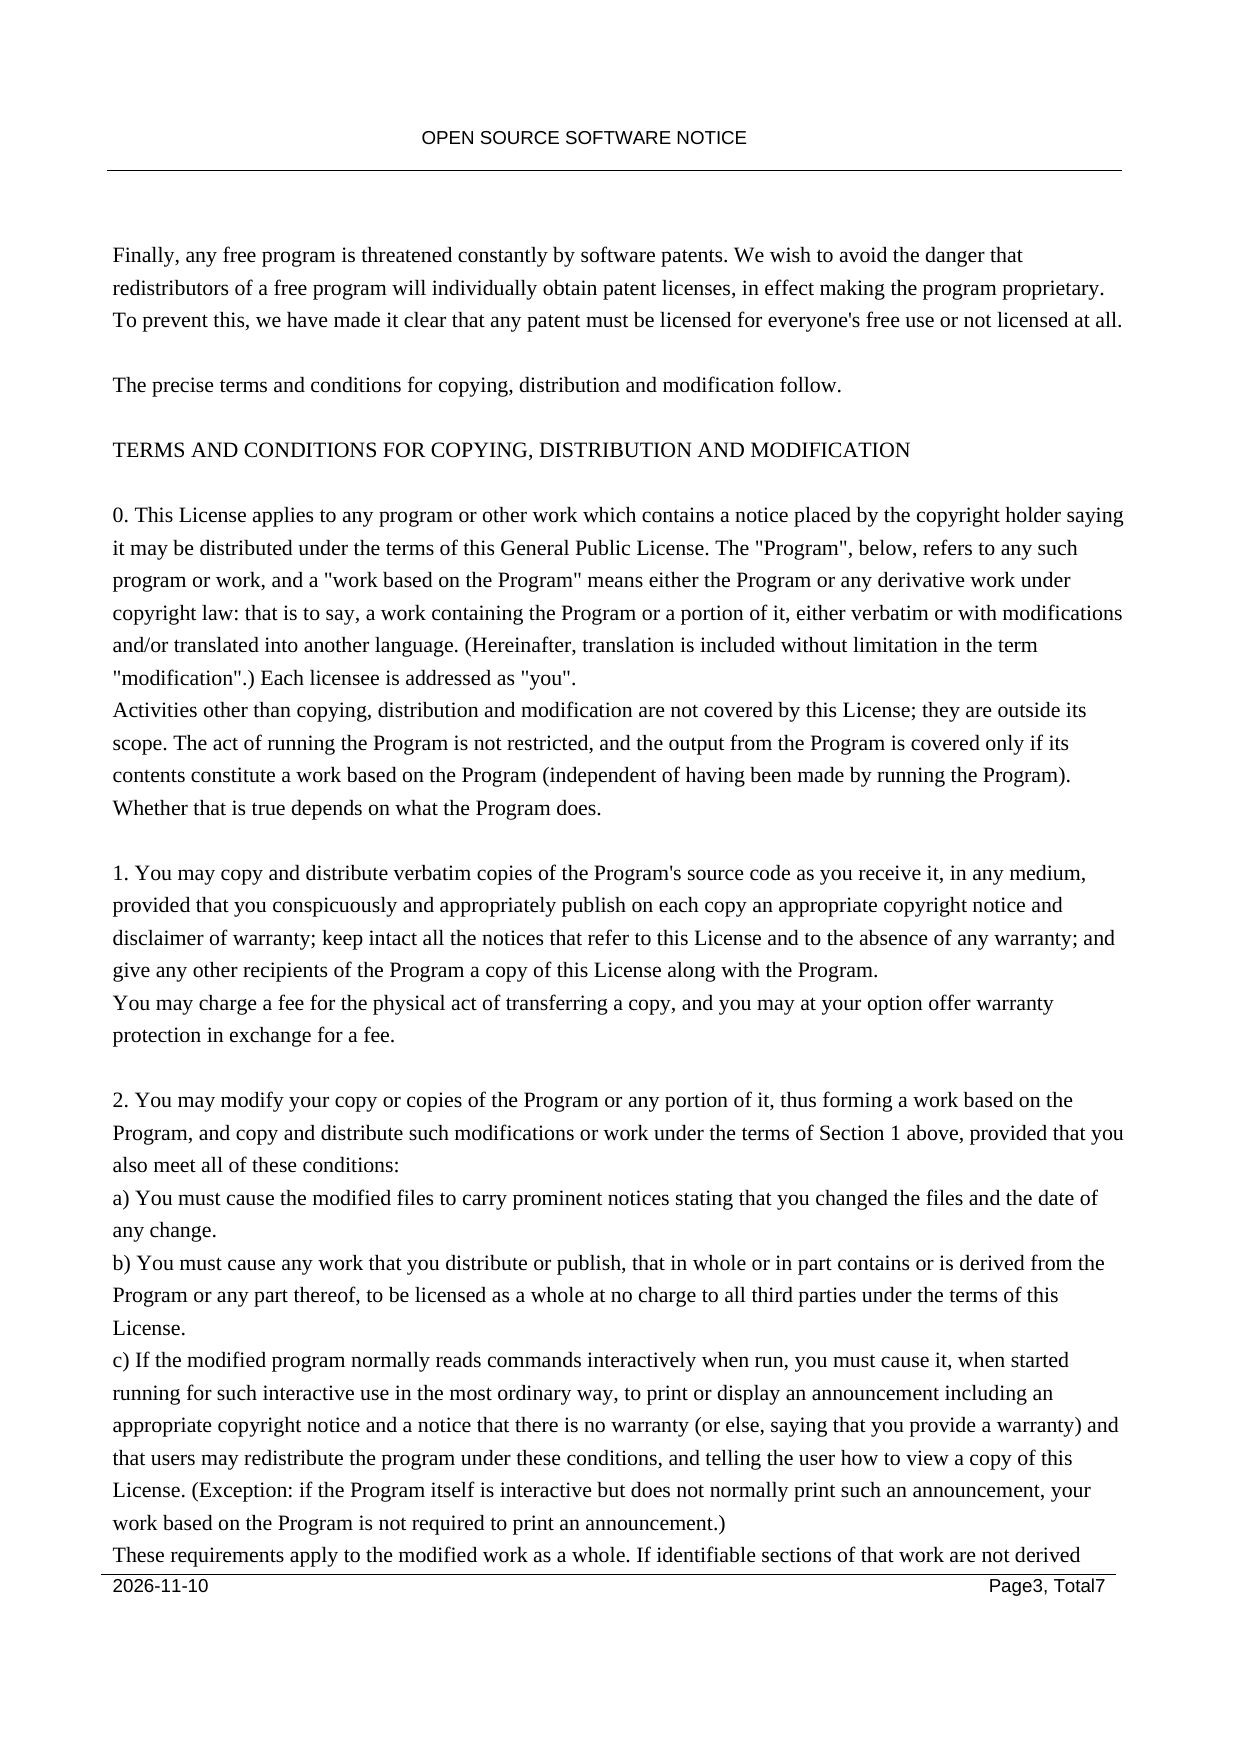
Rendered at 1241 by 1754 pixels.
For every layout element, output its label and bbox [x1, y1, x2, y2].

text [112, 206, 1128, 1571]
